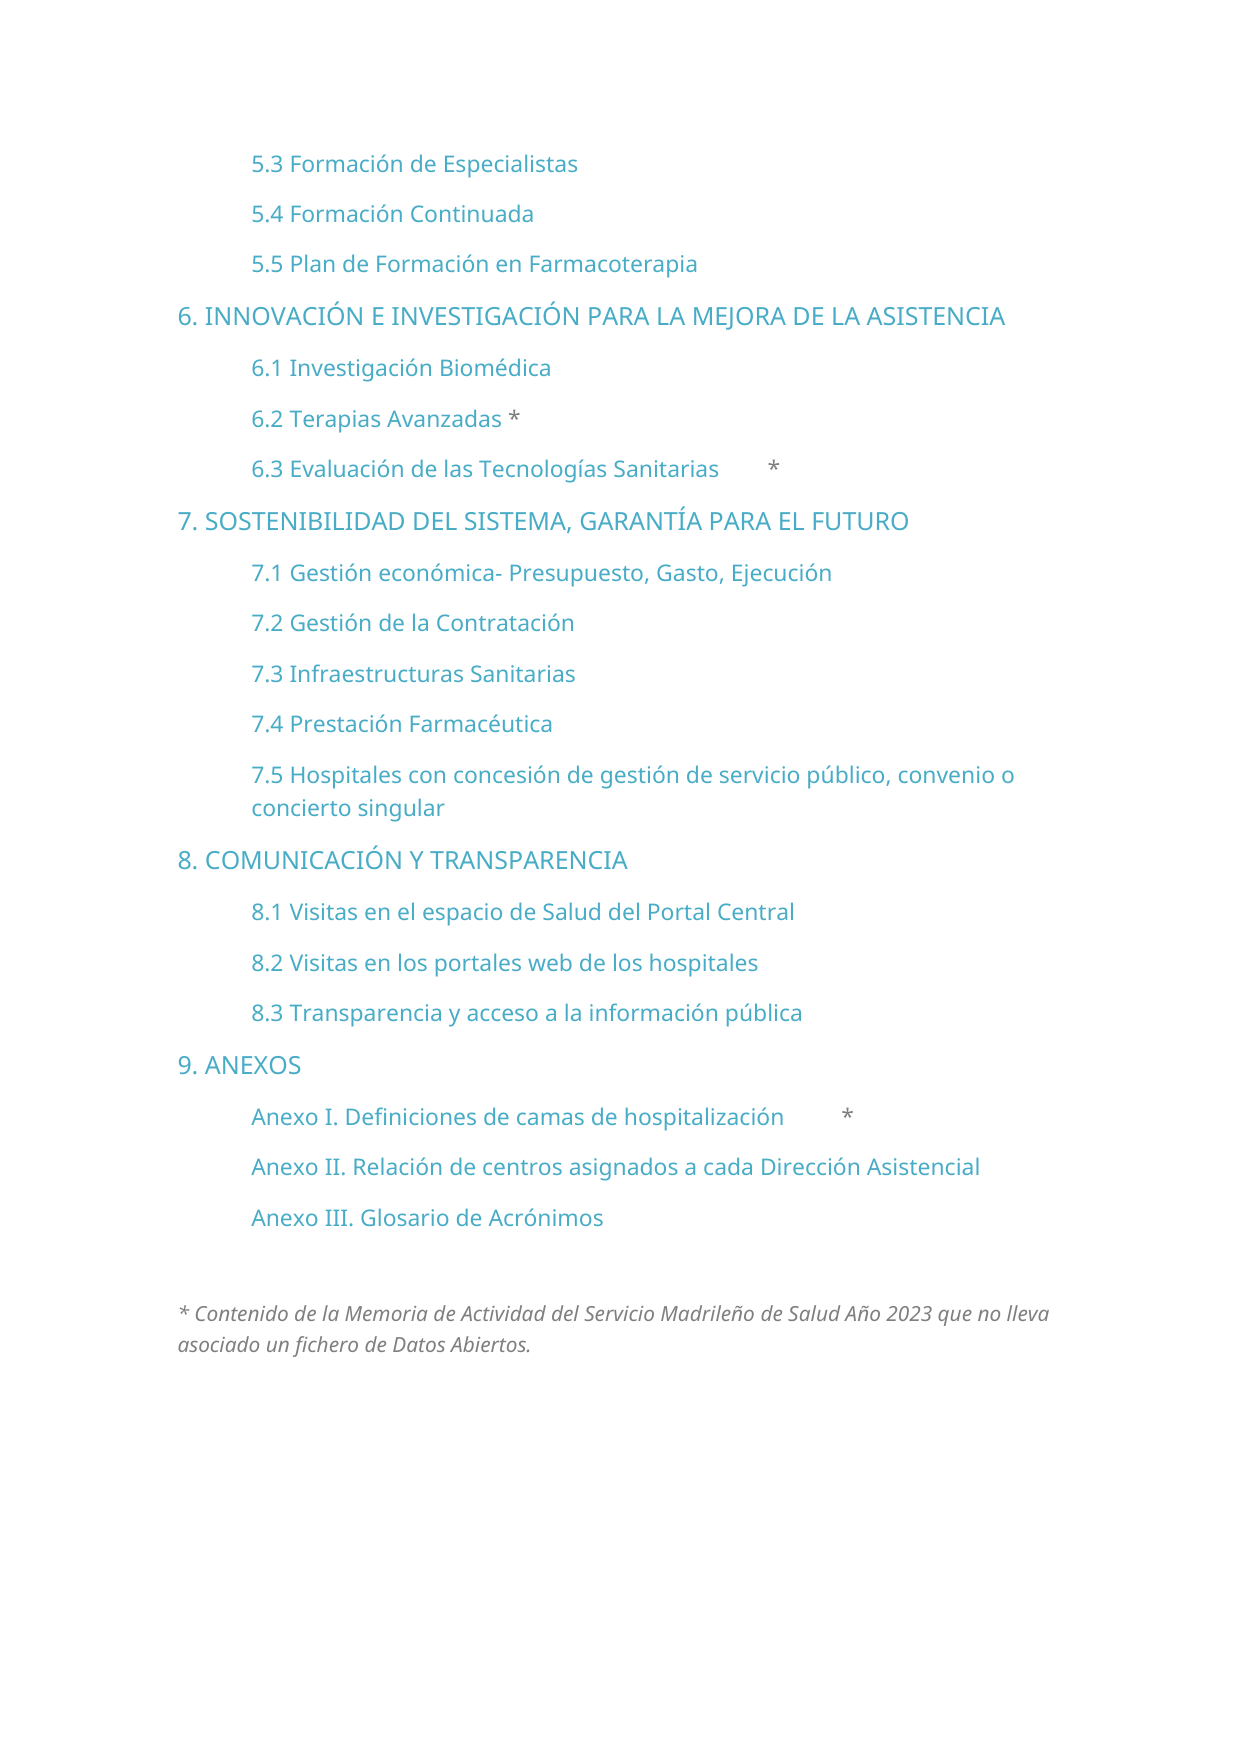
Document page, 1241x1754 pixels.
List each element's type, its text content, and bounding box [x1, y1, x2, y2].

text 5.3 Formación de Especialistas [251, 148, 1063, 179]
text 7.4 Prestación Farmacéutica [251, 708, 1063, 739]
text 6.2 Terapias Avanzadas * [251, 403, 1063, 434]
text 7.2 Gestión de la Contratación [251, 607, 1063, 639]
text 7.5 Hospitales con concesión de gestión de servicio público, convenio o concierto singular [251, 759, 1063, 824]
text Anexo III. Glosario de Acrónimos [251, 1202, 1063, 1233]
text 8. COMUNICACIÓN Y TRANSPARENCIA [177, 843, 1063, 877]
text 5.5 Plan de Formación en Farmacoterapia [251, 248, 1063, 280]
text Anexo II. Relación de centros asignados a cada Dirección Asistencial [251, 1151, 1063, 1183]
text 9. ANEXOS [177, 1047, 1063, 1082]
text * Contenido de la Memoria de Actividad del Servicio Madrileño de Salud Año 2023 que no lleva asociado un fichero de Datos Abiertos. [177, 1299, 1063, 1358]
text 8.1 Visitas en el espacio de Salud del Portal Central [251, 896, 1063, 927]
text 8.2 Visitas en los portales web de los hospitales [251, 947, 1063, 978]
text 6. INNOVACIÓN E INVESTIGACIÓN PARA LA MEJORA DE LA ASISTENCIA [177, 299, 1063, 333]
text 6.1 Investigación Biomédica [251, 352, 1063, 383]
text 7. SOSTENIBILIDAD DEL SISTEMA, GARANTÍA PARA EL FUTURO [177, 503, 1063, 538]
text 7.3 Infraestructuras Sanitarias [251, 658, 1063, 689]
text Anexo I. Definiciones de camas de hospitalización * [251, 1101, 1063, 1132]
text 8.3 Transparencia y acceso a la información pública [251, 997, 1063, 1028]
text 6.3 Evaluación de las Tecnologías Sanitarias * [251, 453, 1063, 484]
text 7.1 Gestión económica- Presupuesto, Gasto, Ejecución [251, 557, 1063, 588]
text 5.4 Formación Continuada [251, 198, 1063, 229]
